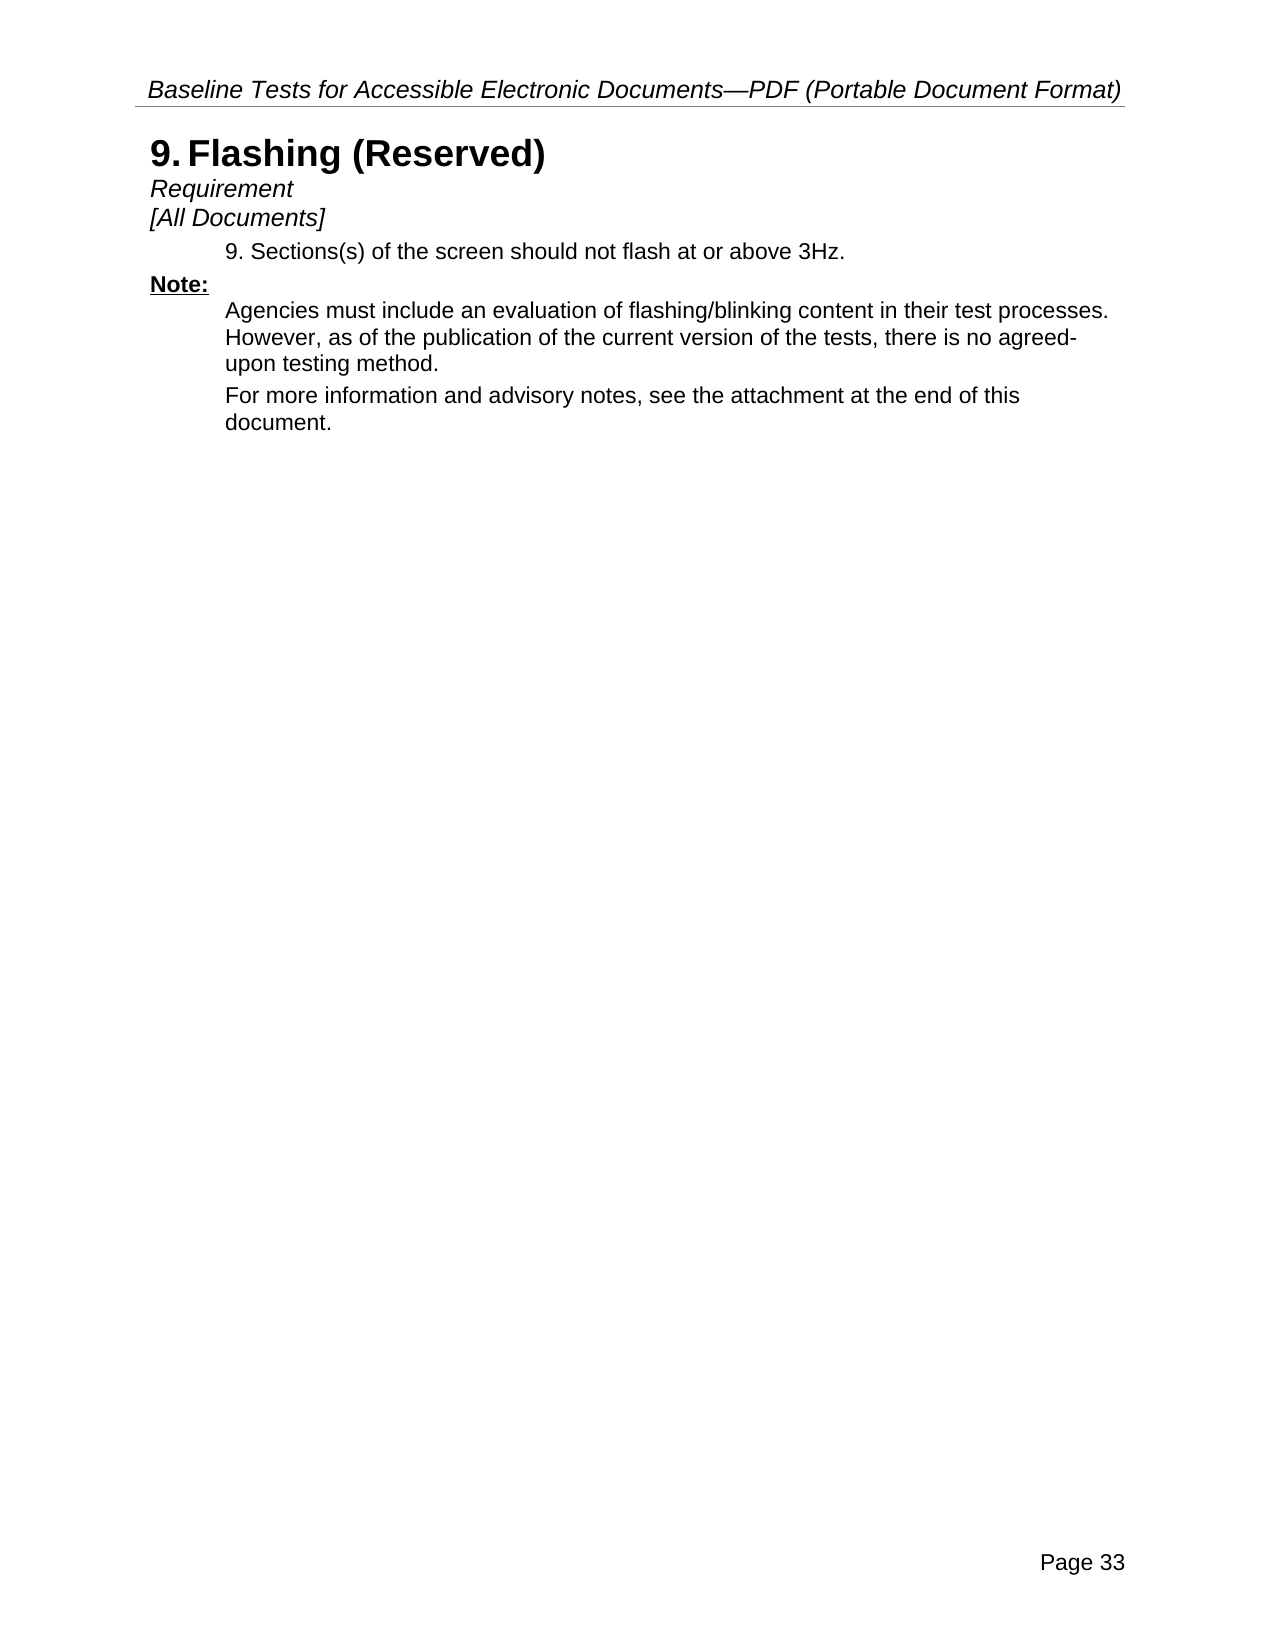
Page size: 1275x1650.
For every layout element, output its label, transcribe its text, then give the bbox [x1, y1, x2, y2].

text Agencies must include an evaluation of flashing/blinking content in their test processes. However, as of the publication of the current version of the tests, there is no agreed-upon testing method. [225, 297, 1125, 376]
text For more information and advisory notes, see the attachment at the end of this document. [225, 382, 1125, 435]
subtitle Note: [150, 271, 1125, 297]
subtitle Flashing (Reserved) [150, 131, 1125, 174]
text 9. Sections(s) of the screen should not flash at or above 3Hz. [225, 238, 1125, 264]
subtitle Requirement [All Documents] [150, 174, 1125, 232]
